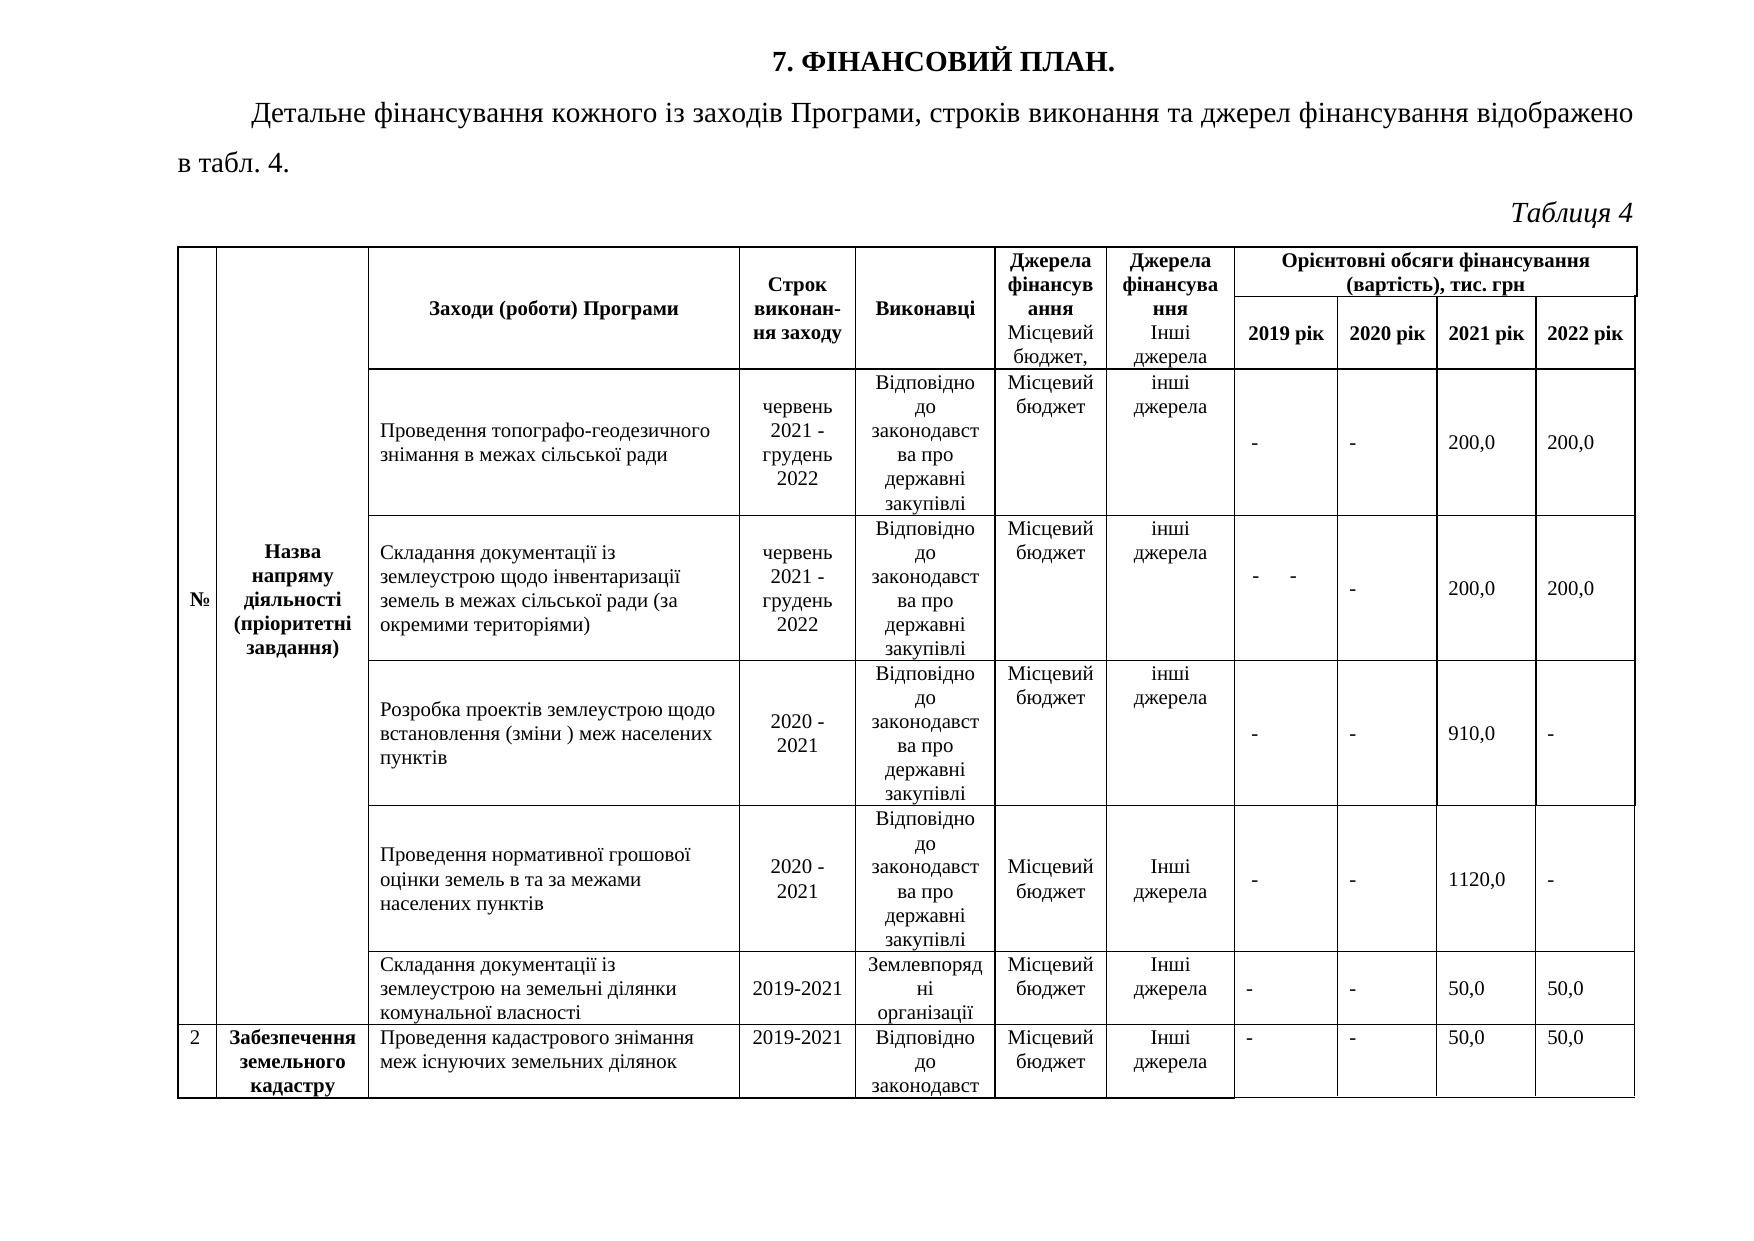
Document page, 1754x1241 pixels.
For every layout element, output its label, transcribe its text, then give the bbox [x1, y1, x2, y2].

table_cell Інші джерела [1107, 806, 1234, 951]
table_cell 200,0 [1438, 370, 1535, 514]
table_cell Проведення топографо-геодезичного знімання в межах сільської ради [369, 370, 739, 514]
table_cell 2021 рік [1438, 297, 1535, 368]
table_cell 2019-2021 [740, 952, 855, 1024]
table_cell 2019 рік [1235, 297, 1337, 368]
table_cell інші джерела [1107, 661, 1234, 805]
table_header № [179, 248, 216, 951]
table_cell Місцевий бюджет [996, 1025, 1106, 1097]
table_cell Відповідно до законодавства про державні закупівлі [856, 516, 994, 660]
table_cell 50,0 [1536, 952, 1634, 1024]
table_cell - [1338, 1025, 1437, 1097]
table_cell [856, 1025, 994, 1097]
table_cell Складання документації із землеустрою щодо інвентаризації земель в межах сільської ради (за окремими територіями) [369, 516, 739, 660]
table_cell Інші джерела [1107, 952, 1234, 1024]
table_cell - [1235, 806, 1337, 951]
table_cell 2020 - 2021 [740, 661, 855, 805]
table_cell Місцевий бюджет [996, 370, 1106, 514]
table_cell Місцевий бюджет [996, 516, 1106, 660]
table_cell 2020 - 2021 [740, 806, 855, 951]
table_cell інші джерела [1107, 370, 1234, 514]
table_cell 2019-2021 [740, 1025, 855, 1097]
table_cell - [1338, 806, 1436, 951]
table_cell Місцевий бюджет [996, 952, 1106, 1024]
text Детальне фінансування кожного із заходів Програми, строків виконання та джерел фінансування відображено в табл. 4. [177, 95, 1636, 178]
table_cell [217, 1025, 368, 1097]
table_header Виконавці [856, 248, 994, 368]
table_cell [217, 951, 368, 1024]
table_cell 910,0 [1438, 661, 1535, 805]
table_header Строк виконан-ня заходу [740, 248, 855, 368]
table_cell червень 2021 - грудень 2022 [740, 516, 855, 660]
table_cell - [1235, 661, 1337, 805]
table_cell 2020 рік [1338, 297, 1436, 368]
table_cell Місцевий бюджет [996, 806, 1106, 951]
table_cell 200,0 [1438, 516, 1535, 660]
table_cell 200,0 [1537, 516, 1634, 660]
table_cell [369, 1025, 739, 1097]
table_cell 50,0 [1536, 1025, 1634, 1097]
text 7. фінансовий план. [177, 44, 1636, 78]
table_cell 50,0 [1437, 1025, 1536, 1097]
table_cell Складання документації із землеустрою на земельні ділянки комунальної власності [369, 952, 739, 1024]
table_cell 2 [179, 1025, 216, 1097]
table_header Джерела фінансування Інші джерела [1107, 248, 1234, 368]
table_cell [179, 951, 216, 1024]
table_cell 200,0 [1537, 370, 1634, 514]
table_header Заходи (роботи) Програми [369, 248, 739, 368]
table_cell Проведення нормативної грошової оцінки земель в та за межами населених пунктів [369, 806, 739, 951]
table_cell Відповідно до законодавства про державні закупівлі [856, 661, 994, 805]
table_cell - [1338, 516, 1436, 660]
table_cell Інші джерела [1107, 1025, 1234, 1097]
table_cell - [1235, 370, 1337, 514]
table_cell - [1235, 952, 1337, 1024]
table_header Орієнтовні обсяги фінансування (вартість), тис. грн [1235, 248, 1636, 296]
table_cell - [1235, 516, 1337, 660]
table_cell - [1338, 370, 1436, 514]
table_header Назва напряму діяльності (пріоритетні завдання) [217, 248, 368, 951]
table_cell 50,0 [1437, 952, 1535, 1024]
table_cell 2022 рік [1537, 297, 1634, 368]
table_cell - [1235, 1025, 1338, 1097]
table_cell - [1537, 661, 1634, 805]
table_cell інші джерела [1107, 516, 1234, 660]
table_cell Відповідно до законодавства про державні закупівлі [856, 806, 994, 951]
table_cell 1120,0 [1437, 806, 1535, 951]
table_cell Розробка проектів землеустрою щодо встановлення (зміни ) меж населених пунктів [369, 661, 739, 805]
table_cell Відповідно до законодавства про державні закупівлі [856, 370, 994, 514]
table_cell - [1338, 661, 1436, 805]
table_cell - [1338, 952, 1436, 1024]
table_cell Землевпорядні організації [856, 952, 994, 1024]
table_cell червень 2021 - грудень 2022 [740, 370, 855, 514]
table_cell Місцевий бюджет [996, 661, 1106, 805]
text Таблиця 4 [177, 195, 1636, 229]
table_header Джерела фінансування Місцевий бюджет, [996, 248, 1106, 368]
table_cell - [1536, 806, 1634, 951]
